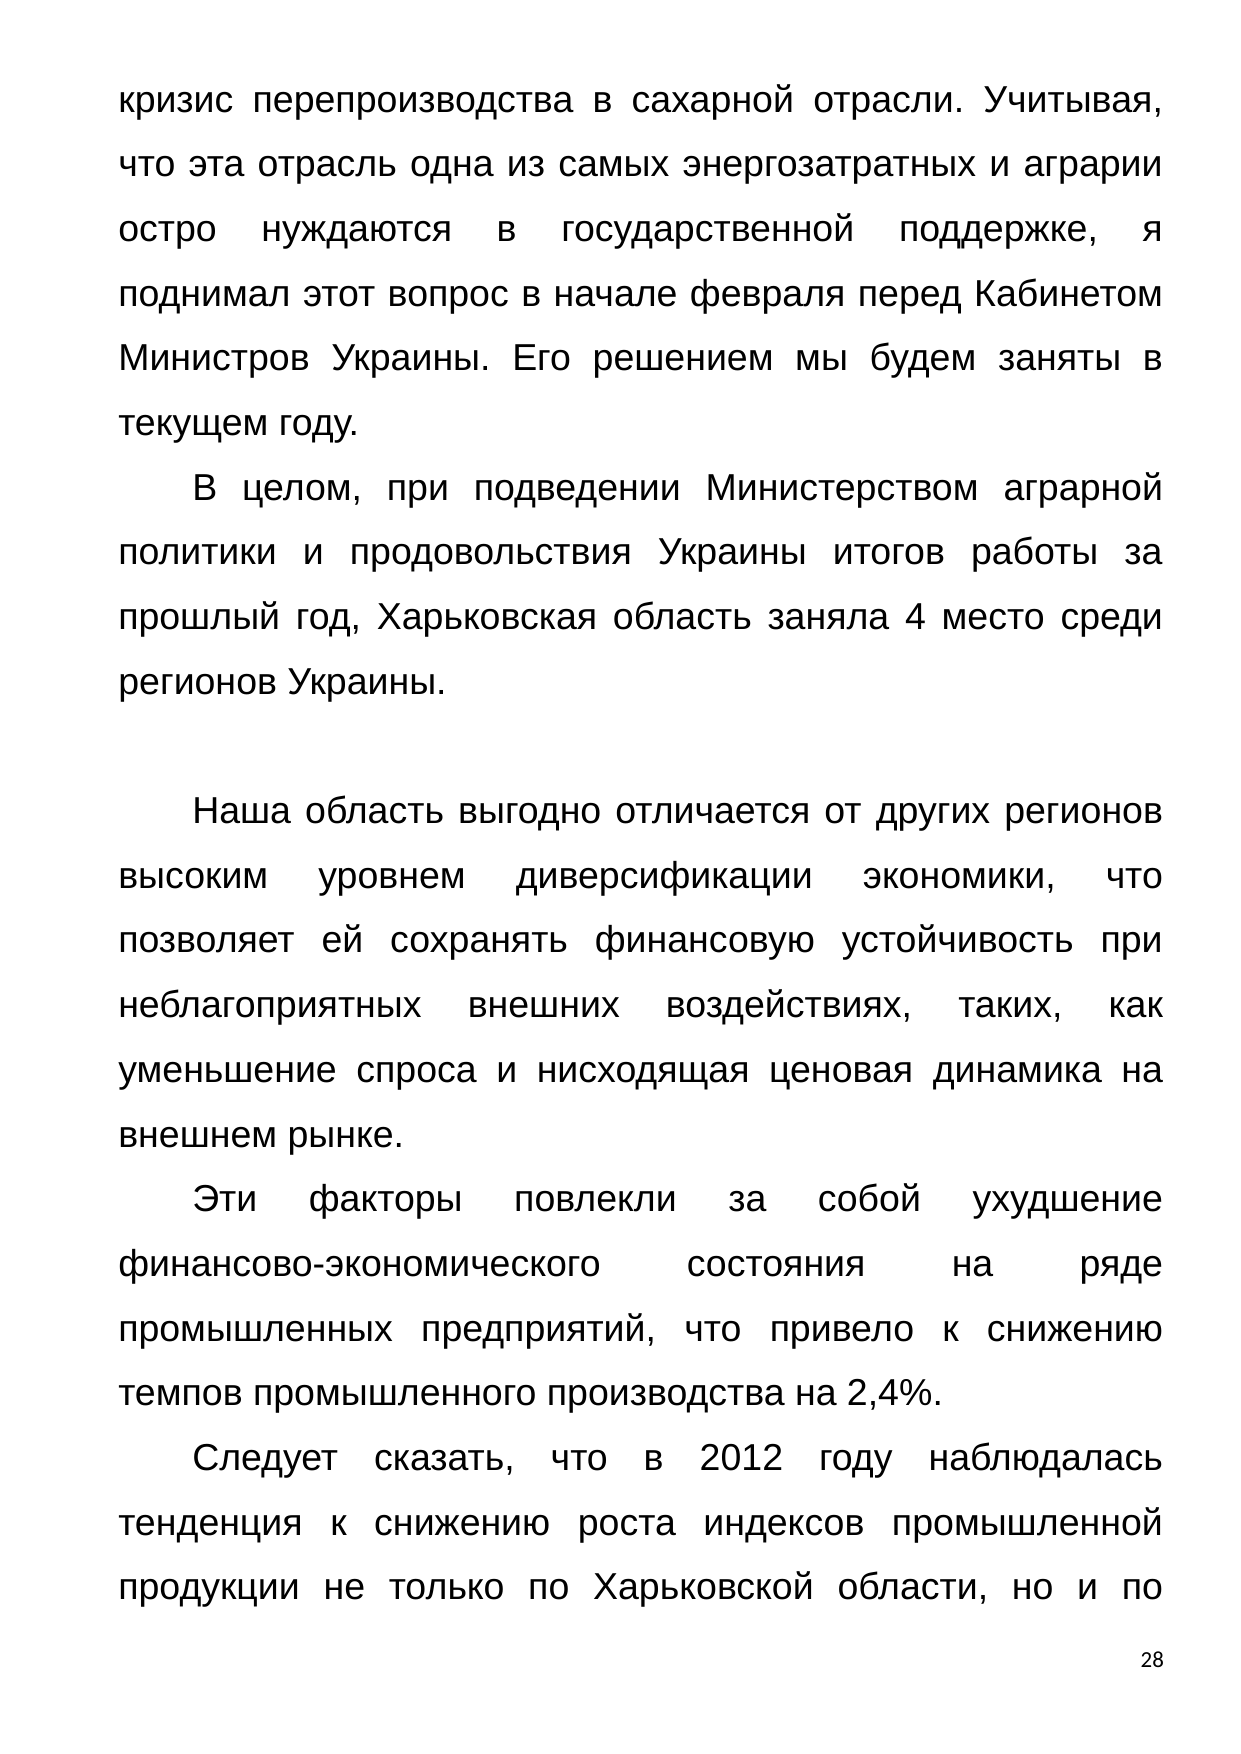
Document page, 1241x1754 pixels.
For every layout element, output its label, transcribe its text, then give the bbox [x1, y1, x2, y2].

text Наша область выгодно отличается от других регионов высоким уровнем диверсификации экономики, что позволяет ей сохранять финансовую устойчивость при неблагоприятных внешних воздействиях, таких, как уменьшение спроса и нисходящая ценовая динамика на внешнем рынке. [118, 788, 1163, 1155]
text Эти факторы повлекли за собой ухудшение финансово-экономического состояния на ряде промышленных предприятий, что привело к снижению темпов промышленного производства на 2,4%. [118, 1176, 1163, 1414]
text В целом, при подведении Министерством аграрной политики и продовольствия Украины итогов работы за прошлый год, Харьковская область заняла 4 место среди регионов Украины. [118, 465, 1163, 702]
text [118, 77, 1163, 443]
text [118, 1435, 1163, 1608]
